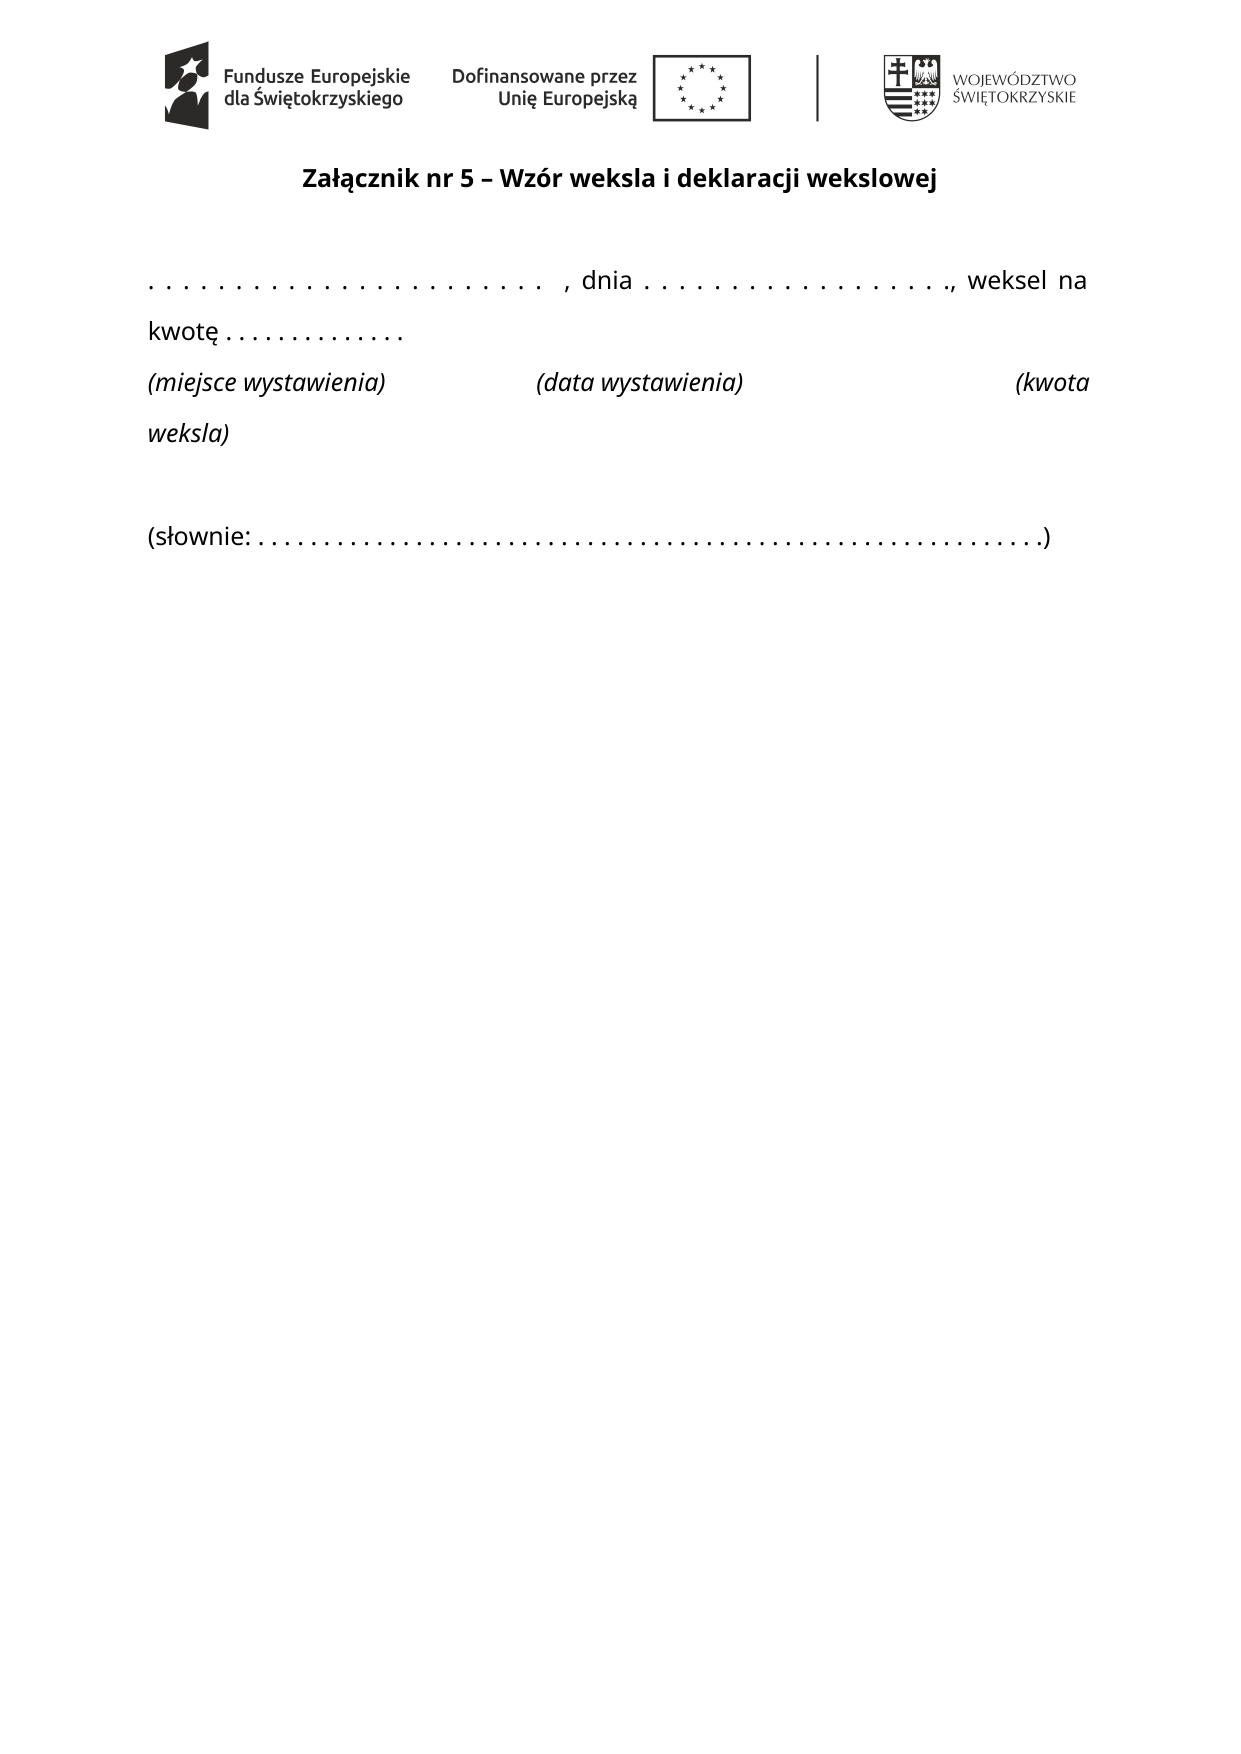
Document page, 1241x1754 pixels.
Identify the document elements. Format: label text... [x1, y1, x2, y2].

text (miejsce wystawienia) (data wystawienia) (kwota weksla) [148, 365, 1092, 450]
text . . . . . . . . . . . . . . . . . . . . . . . , dnia . . . . . . . . . . . . . . . . . ., weksel na kwotę . . . . . . . . . . . . . . [148, 263, 1092, 348]
picture [164, 41, 1076, 130]
text (słownie: . . . . . . . . . . . . . . . . . . . . . . . . . . . . . . . . . . . . . . . . . . . . . . . . . . . . . . . . . . . .) [148, 518, 1092, 552]
text Załącznik nr 5 – Wzór weksla i deklaracji wekslowej [148, 161, 1092, 195]
